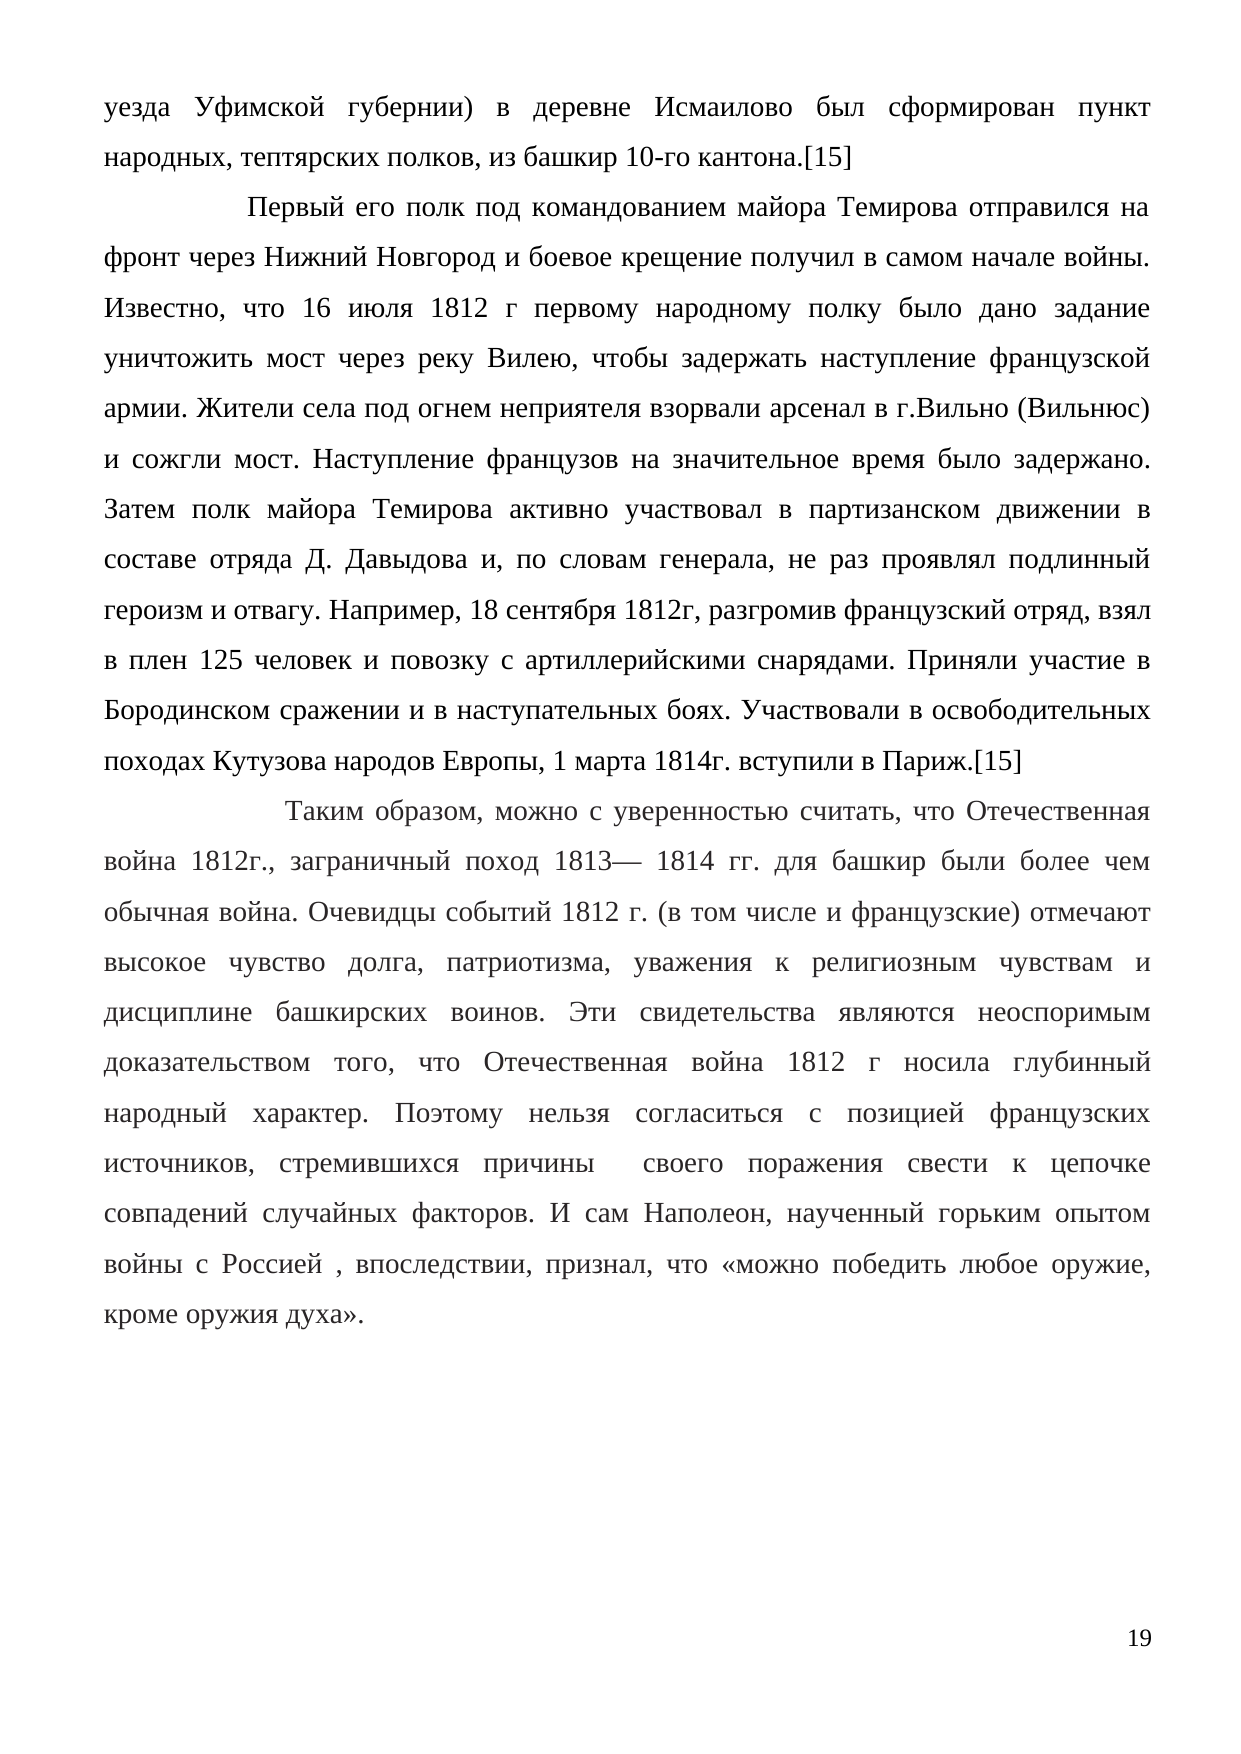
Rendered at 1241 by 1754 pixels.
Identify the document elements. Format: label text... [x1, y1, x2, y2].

text Первый его полк под командованием майора Темирова отправился на фронт через Нижний Новгород и боевое крещение получил в самом начале войны. Известно, что 16 июля 1812 г первому народному полку было дано задание уничтожить мост через реку Вилею, чтобы задержать наступление французской армии. Жители села под огнем неприятеля взорвали арсенал в г.Вильно (Вильнюс) и сожгли мост. Наступление французов на значительное время было задержано. Затем полк майора Темирова активно участвовал в партизанском движении в составе отряда Д. Давыдова и, по словам генерала, не раз проявлял подлинный героизм и отвагу. Например, 18 сентября 1812г, разгромив французский отряд, взял в плен 125 человек и повозку с артиллерийскими снарядами. Приняли участие в Бородинском сражении и в наступательных боях. Участвовали в освободительных походах Кутузова народов Европы, 1 марта 1814г. вступили в Париж.[15] [103, 189, 1152, 776]
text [103, 89, 1152, 172]
text Таким образом, можно с уверенностью считать, что Отечественная война 1812г., заграничный поход 1813— 1814 гг. для башкир были более чем обычная война. Очевидцы событий 1812 г. (в том числе и французские) отмечают высокое чувство долга, патриотизма, уважения к религиозным чувствам и дисциплине башкирских воинов. Эти свидетельства являются неоспоримым доказательством того, что Отечественная война 1812 г носила глубинный народный характер. Поэтому нельзя согласиться с позицией французских источников, стремившихся причины своего поражения свести к цепочке совпадений случайных факторов. И сам Наполеон, наученный горьким опытом войны с Россией , впоследствии, признал, что «можно победить любое оружие, кроме оружия духа». [103, 793, 1152, 1330]
